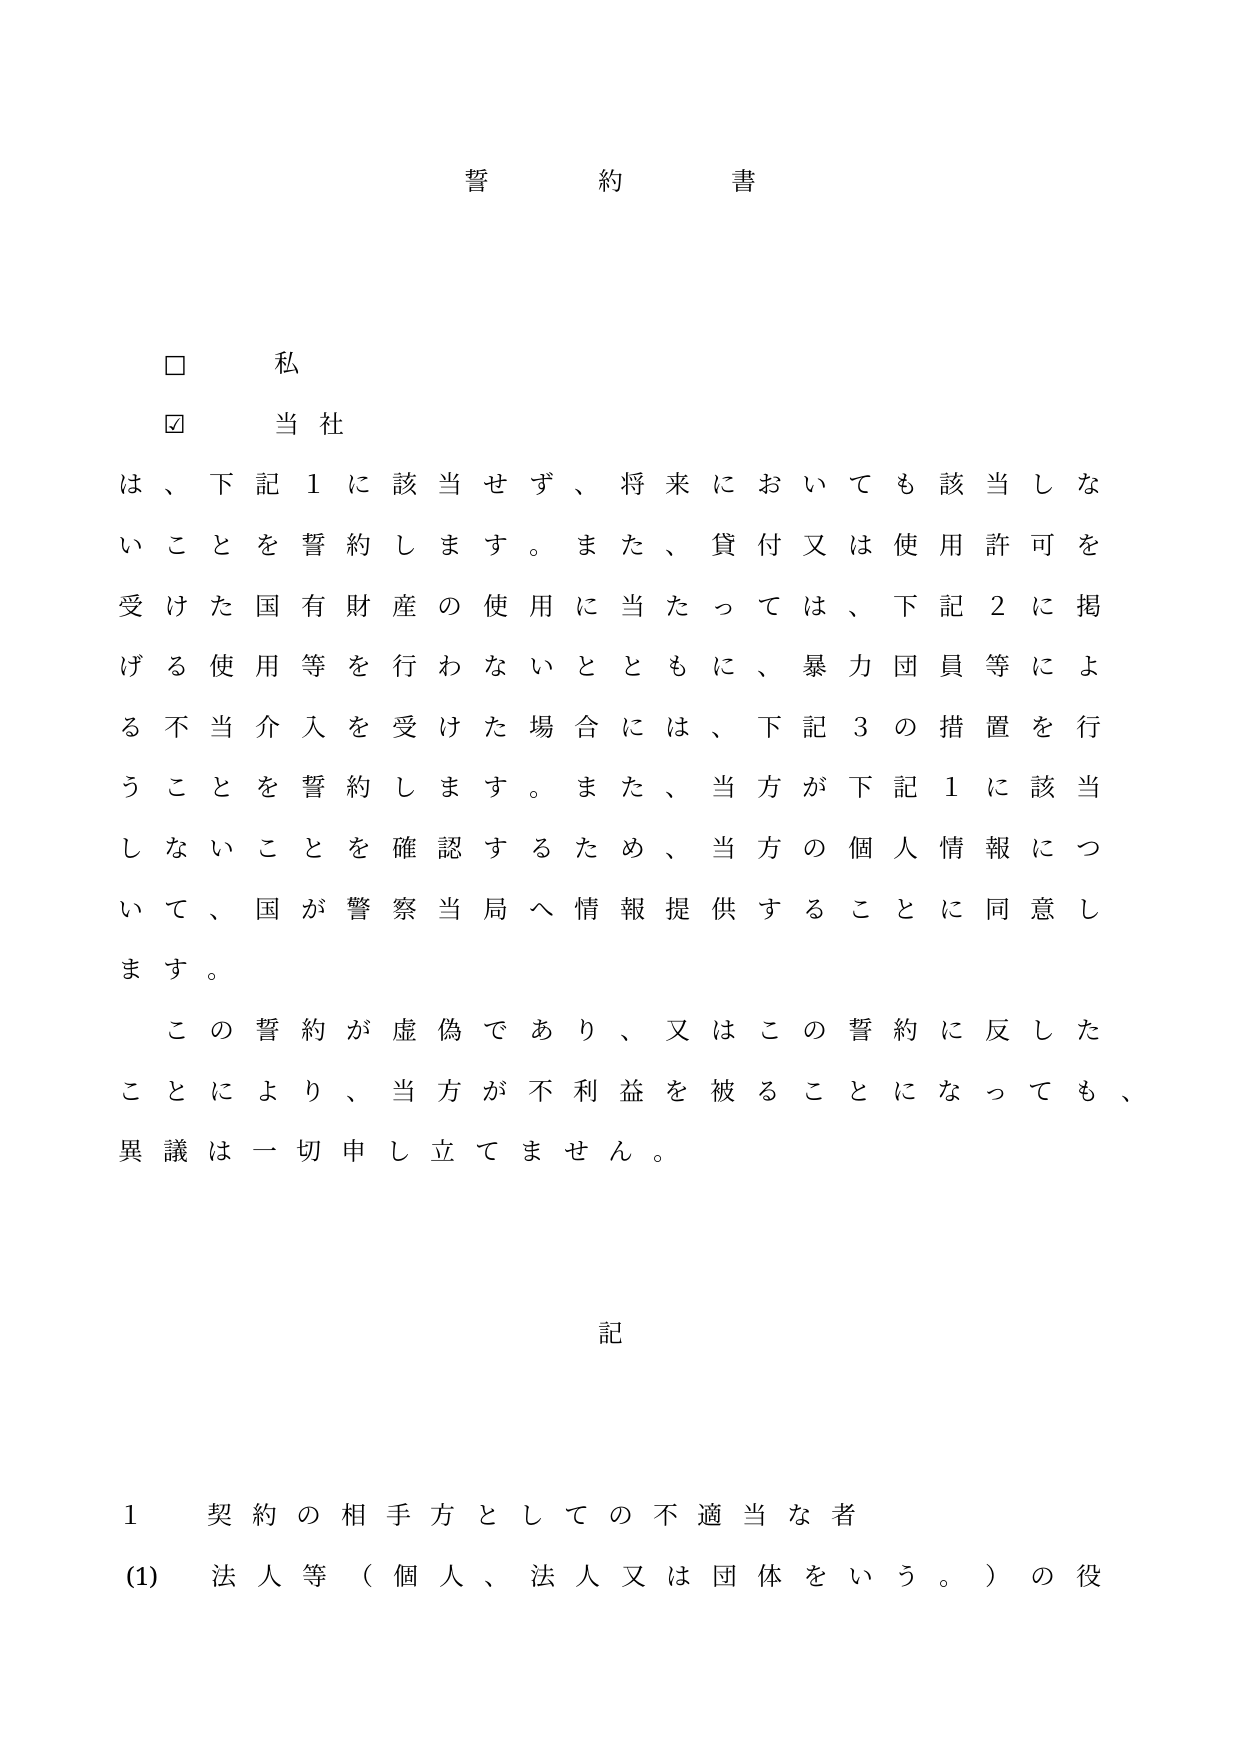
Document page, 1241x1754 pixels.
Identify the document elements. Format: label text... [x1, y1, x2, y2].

text ☑ 当社 [118, 392, 1122, 453]
text □ 私 [118, 331, 1122, 392]
text この誓約が虚偽であり、又はこの誓約に反したことにより、当方が不利益を被ることになっても、異議は一切申し立てません。 [118, 998, 1122, 1180]
text 誓 約 書 [118, 149, 1122, 210]
text １ 契約の相手方としての不適当な者 [118, 1483, 1122, 1544]
text は、下記１に該当せず、将来においても該当しないことを誓約します。また、貸付又は使用許可を受けた国有財産の使用に当たっては、下記２に掲げる使用等を行わないとともに、暴力団員等による不当介入を受けた場合には、下記３の措置を行うことを誓約します。また、当方が下記１に該当しないことを確認するため、当方の個人情報について、国が警察当局へ情報提供することに同意します。 [118, 453, 1122, 998]
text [118, 1544, 1122, 1604]
text 記 [118, 1301, 1122, 1362]
